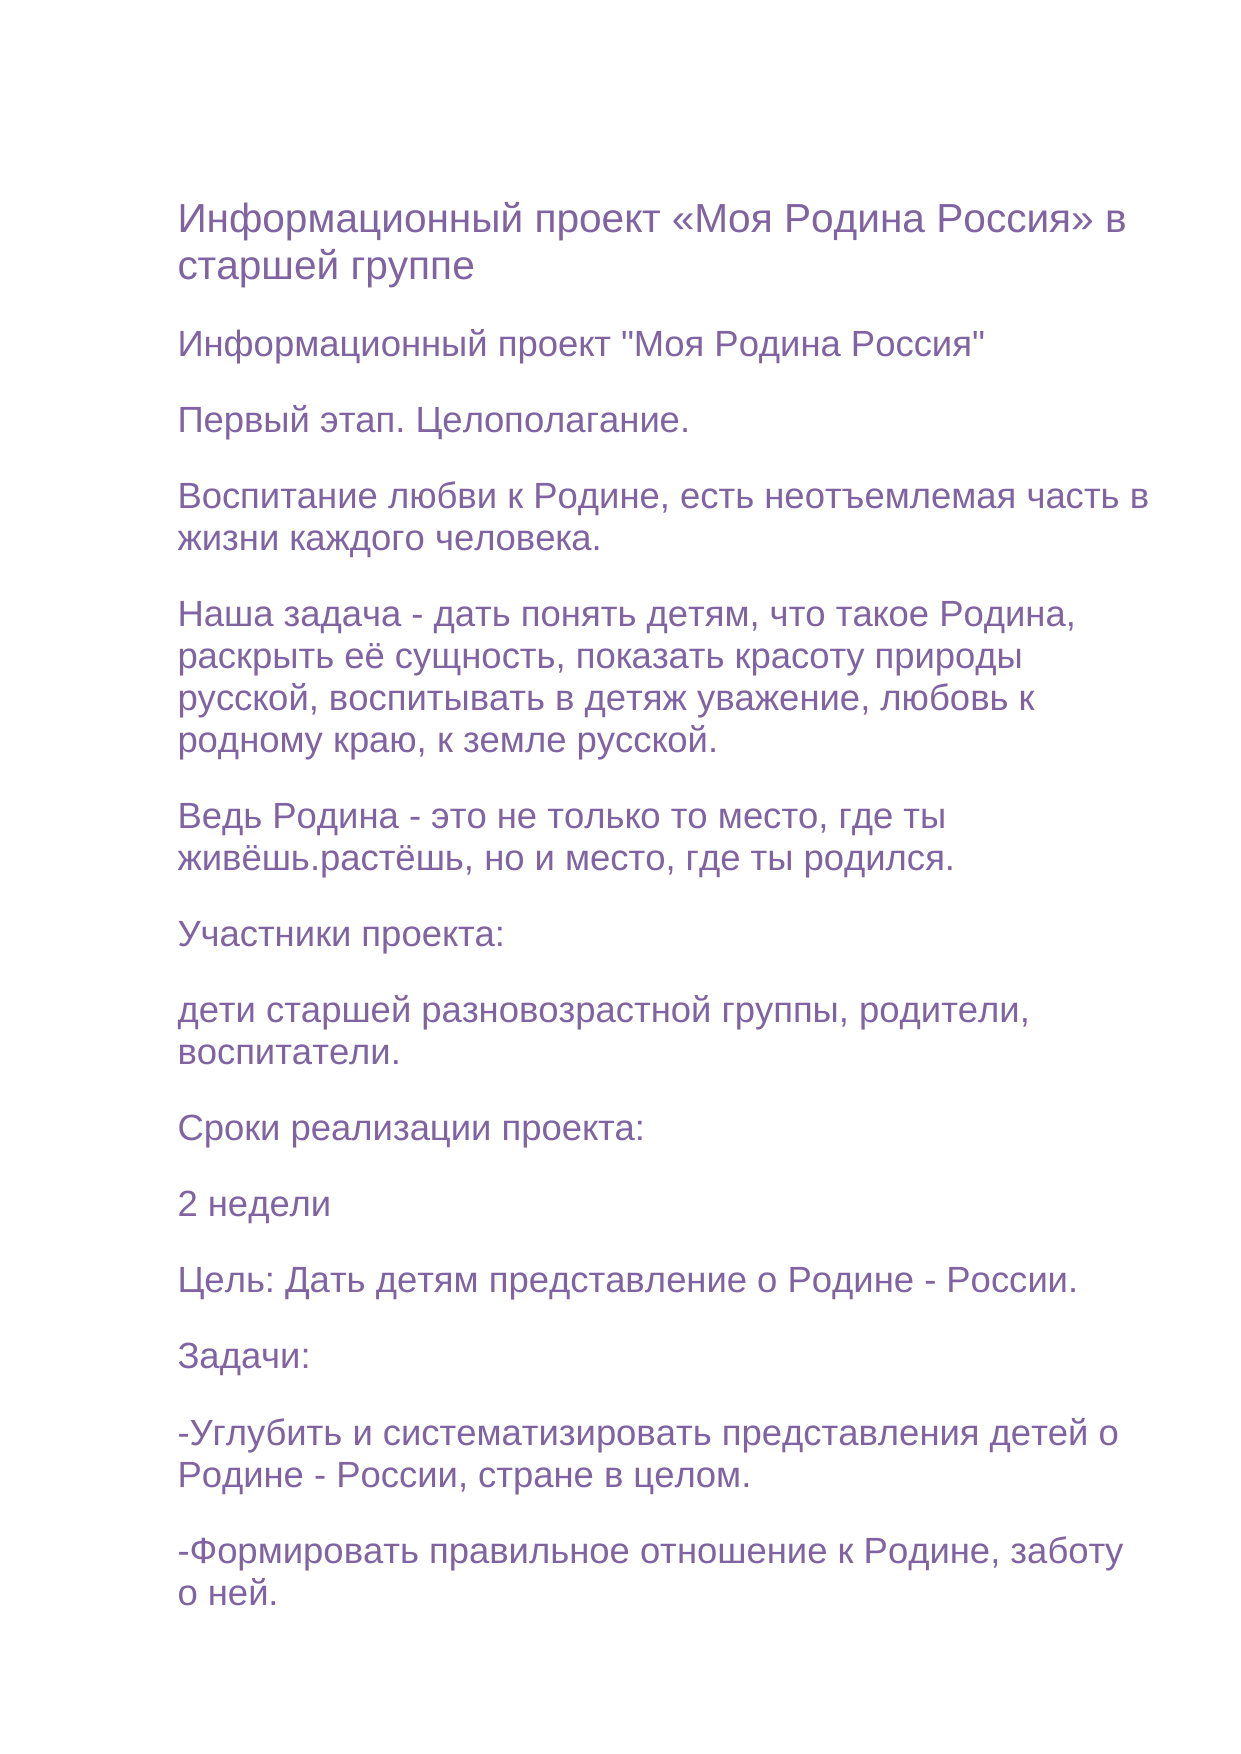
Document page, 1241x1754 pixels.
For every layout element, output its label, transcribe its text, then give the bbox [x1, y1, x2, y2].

text Информационный проект "Моя Родина Россия" [177, 322, 1152, 364]
text Первый этап. Целополагание. [177, 398, 1152, 440]
text Задачи: [177, 1335, 1152, 1377]
text Ведь Родина - это не только то место, где ты живёшь.растёшь, но и место, где ты родился. [177, 794, 1152, 878]
text Сроки реализации проекта: [177, 1107, 1152, 1148]
text 2 недели [177, 1183, 1152, 1224]
text Наша задача - дать понять детям, что такое Родина, раскрыть её сущность, показать красоту природы русской, воспитывать в детяж уважение, любовь к родному краю, к земле русской. [177, 592, 1152, 760]
text Воспитание любви к Родине, есть неотъемлемая часть в жизни каждого человека. [177, 474, 1152, 558]
text Участники проекта: [177, 912, 1152, 954]
text дети старшей разновозрастной группы, родители, воспитатели. [177, 988, 1152, 1072]
text Цель: Дать детям представление о Родине - России. [177, 1259, 1152, 1301]
text -Формировать правильное отношение к Родине, заботу о ней. [177, 1529, 1152, 1613]
text -Углубить и систематизировать представления детей о Родине - России, стране в целом. [177, 1411, 1152, 1495]
text Информационный проект «Моя Родина Россия» в старшей группе [177, 195, 1152, 288]
